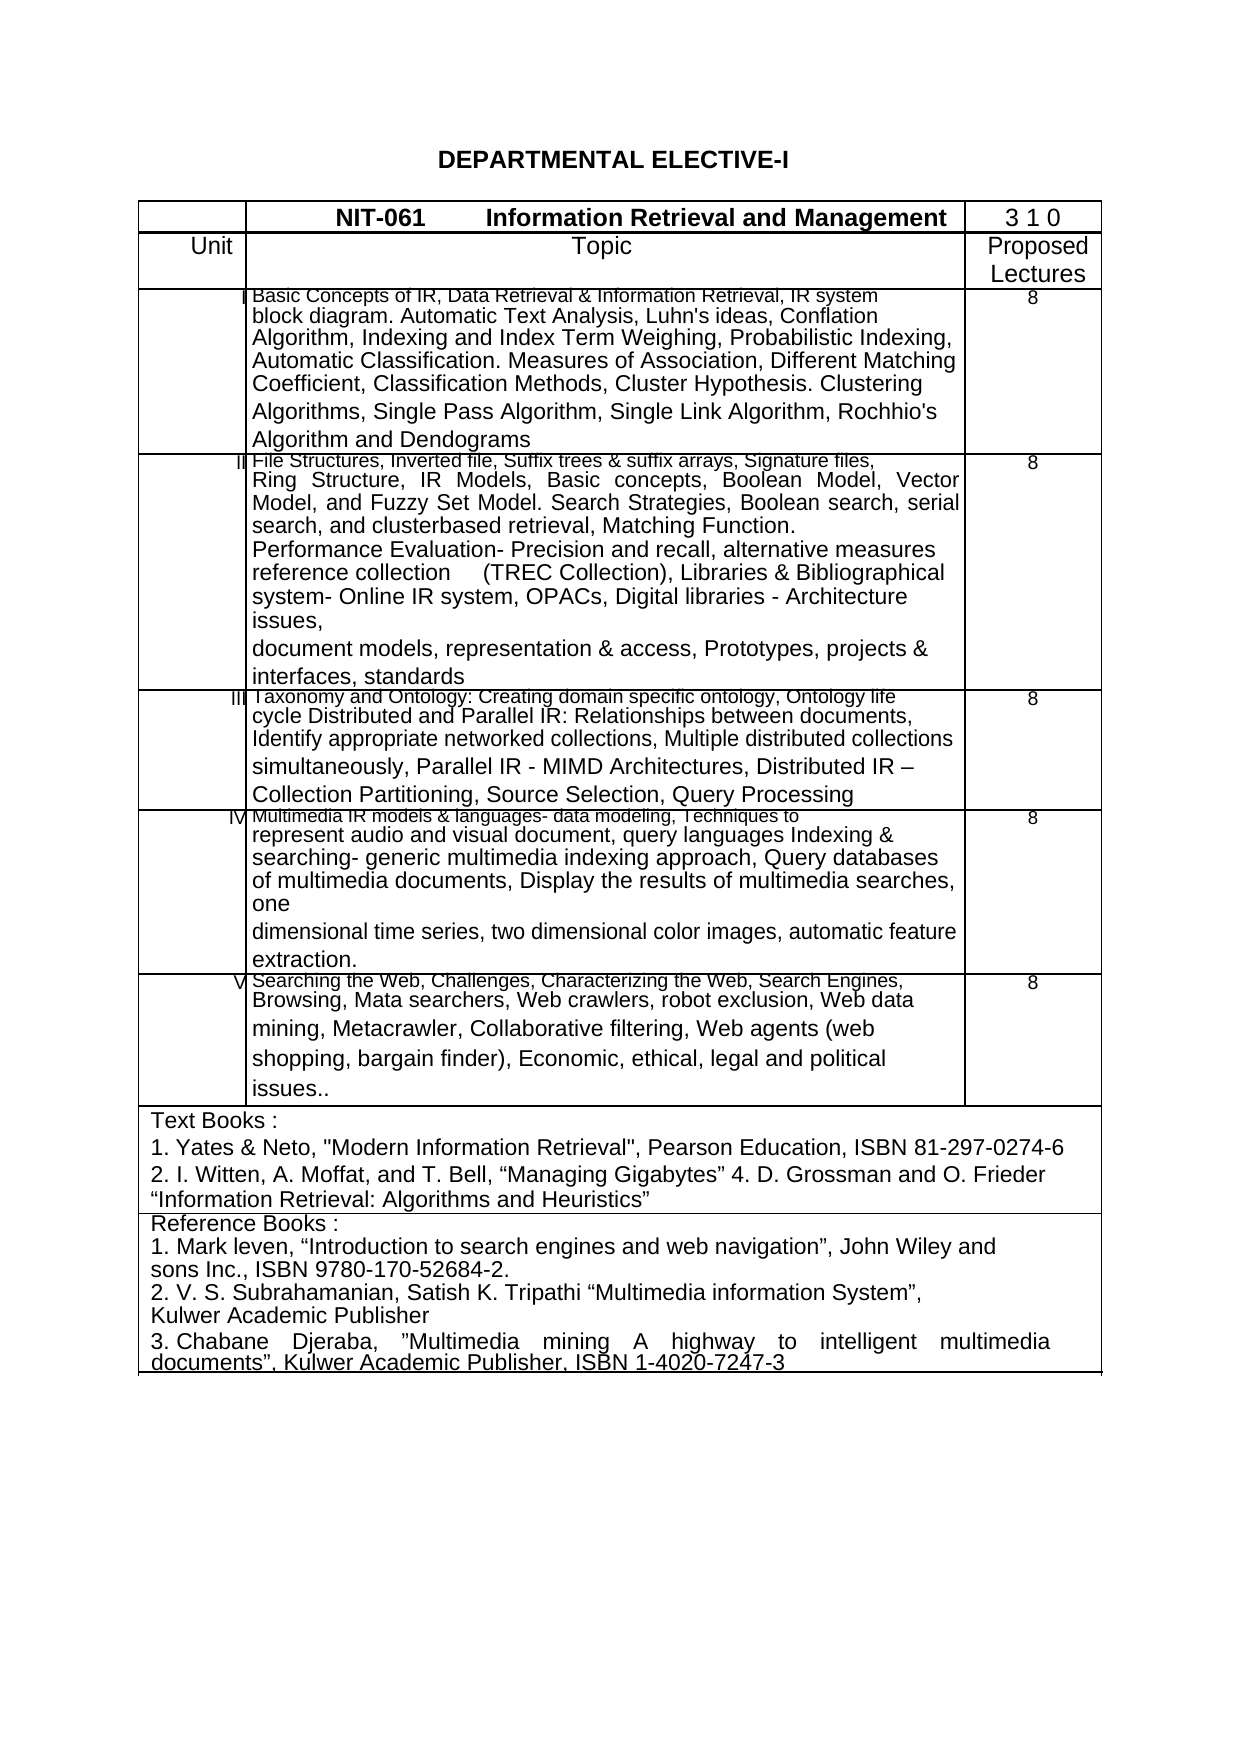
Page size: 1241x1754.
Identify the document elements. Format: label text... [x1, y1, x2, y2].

table_cell 8 [966, 975, 1101, 1105]
table_cell File Structures, Inverted file, Suffix trees & suffix arrays, Signature files, Ring Structure, IR Models, Basic concepts, Boolean Model, Vector Model, and Fuzzy Set Model. Search Strategies, Boolean search, serial search, and clusterbased retrieval, Matching Function. Performance Evaluation- Precision and recall, alternative measures reference collection (TREC Collection), Libraries & Bibliographical system- Online IR system, OPACs, Digital libraries - Architecture issues, document models, representation & access, Prototypes, projects & interfaces, standards [247, 455, 964, 689]
table_cell II [139, 455, 245, 689]
table_cell Taxonomy and Ontology: Creating domain specific ontology, Ontology life cycle Distributed and Parallel IR: Relationships between documents, Identify appropriate networked collections, Multiple distributed collections simultaneously, Parallel IR - MIMD Architectures, Distributed IR – Collection Partitioning, Source Selection, Query Processing [247, 691, 964, 808]
table_header 3 1 0 [966, 202, 1101, 231]
table_cell 8 [966, 691, 1101, 808]
table_cell Proposed Lectures [966, 234, 1101, 288]
table_cell Text Books : Yates & Neto, "Modern Information Retrieval", Pearson Education, ISBN 81-297-0274-6 I. Witten, A. Moffat, and T. Bell, “Managing Gigabytes” 4. D. Grossman and O. Frieder “Information Retrieval: Algorithms and Heuristics” [139, 1107, 1101, 1213]
table_cell 8 [966, 811, 1101, 973]
table_cell Unit [139, 234, 245, 288]
table_header [139, 202, 245, 231]
table_cell Multimedia IR models & languages- data modeling, Techniques to represent audio and visual document, query languages Indexing & searching- generic multimedia indexing approach, Query databases of multimedia documents, Display the results of multimedia searches, one dimensional time series, two dimensional color images, automatic feature extraction. [247, 811, 964, 973]
table_cell IV [139, 811, 245, 973]
table_cell V [139, 975, 245, 1105]
table_cell 8 [966, 455, 1101, 689]
table_cell I [139, 290, 245, 453]
table_cell Topic [247, 234, 964, 288]
table_cell III [139, 691, 245, 808]
table_cell Reference Books : Mark leven, “Introduction to search engines and web navigation”, John Wiley and sons Inc., ISBN 9780-170-52684-2. V. S. Subrahamanian, Satish K. Tripathi “Multimedia information System”, Kulwer Academic Publisher Chabane Djeraba, ”Multimedia mining A highway to intelligent multimedia documents”, Kulwer Academic Publisher, ISBN 1-4020-7247-3 [139, 1214, 1101, 1371]
table_cell 8 [966, 290, 1101, 453]
table_cell Basic Concepts of IR, Data Retrieval & Information Retrieval, IR system block diagram. Automatic Text Analysis, Luhn's ideas, Conflation Algorithm, Indexing and Index Term Weighing, Probabilistic Indexing, Automatic Classification. Measures of Association, Different Matching Coefficient, Classification Methods, Cluster Hypothesis. Clustering Algorithms, Single Pass Algorithm, Single Link Algorithm, Rochhio's Algorithm and Dendograms [247, 290, 964, 453]
subtitle DEPARTMENTAL ELECTIVE-I [148, 145, 1079, 173]
table_cell Searching the Web, Challenges, Characterizing the Web, Search Engines, Browsing, Mata searchers, Web crawlers, robot exclusion, Web data mining, Metacrawler, Collaborative filtering, Web agents (web shopping, bargain finder), Economic, ethical, legal and political issues.. [247, 975, 964, 1105]
table_header NIT-061 Information Retrieval and Management [247, 202, 964, 231]
